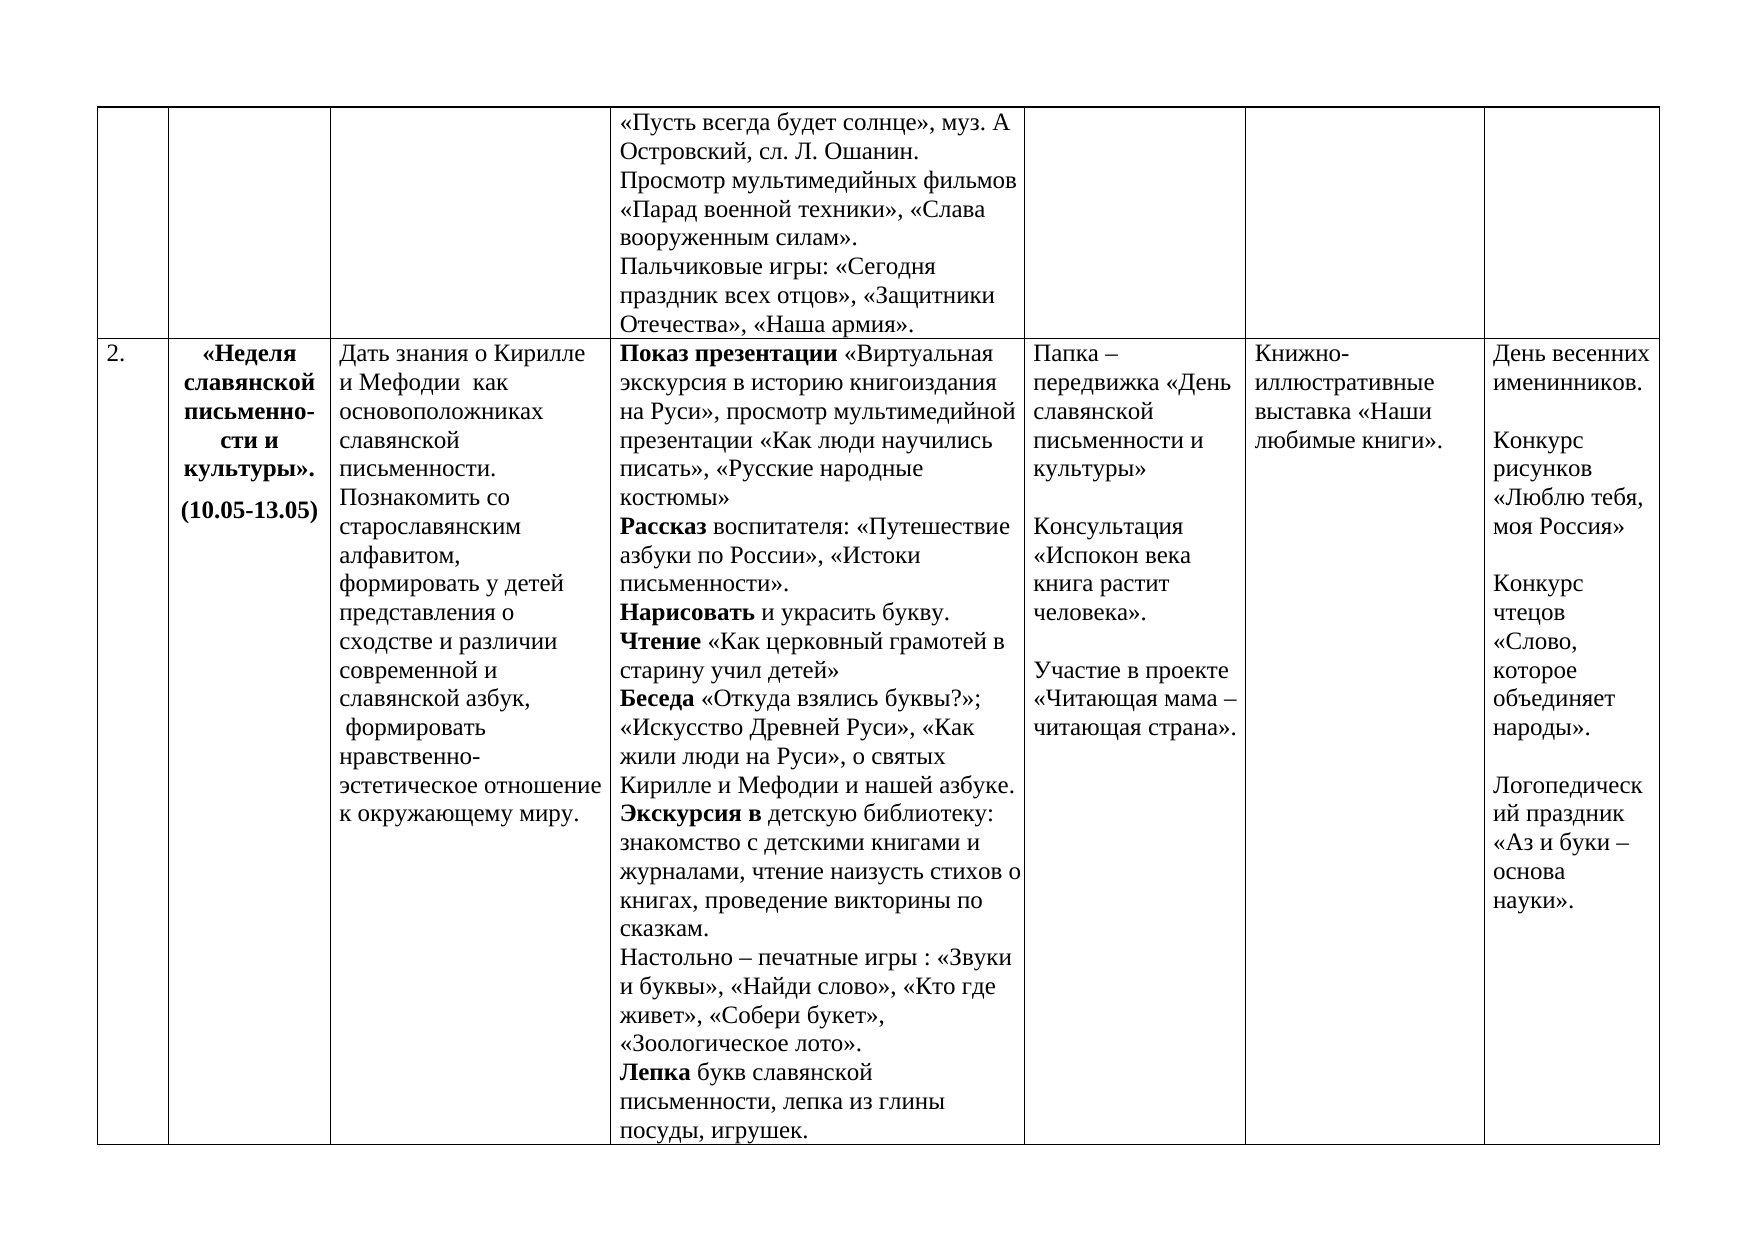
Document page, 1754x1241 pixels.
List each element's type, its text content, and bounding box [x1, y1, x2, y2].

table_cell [331, 108, 610, 337]
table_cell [1025, 339, 1245, 1143]
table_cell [1485, 108, 1659, 337]
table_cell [1025, 108, 1245, 337]
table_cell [1246, 339, 1484, 1143]
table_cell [1246, 108, 1484, 337]
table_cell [331, 339, 610, 1143]
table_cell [169, 108, 330, 337]
table_cell 2. [98, 339, 168, 1143]
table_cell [1485, 339, 1659, 1143]
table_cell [611, 108, 1024, 337]
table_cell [169, 339, 330, 1143]
table_cell 1. [98, 108, 168, 337]
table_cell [611, 339, 1024, 1143]
